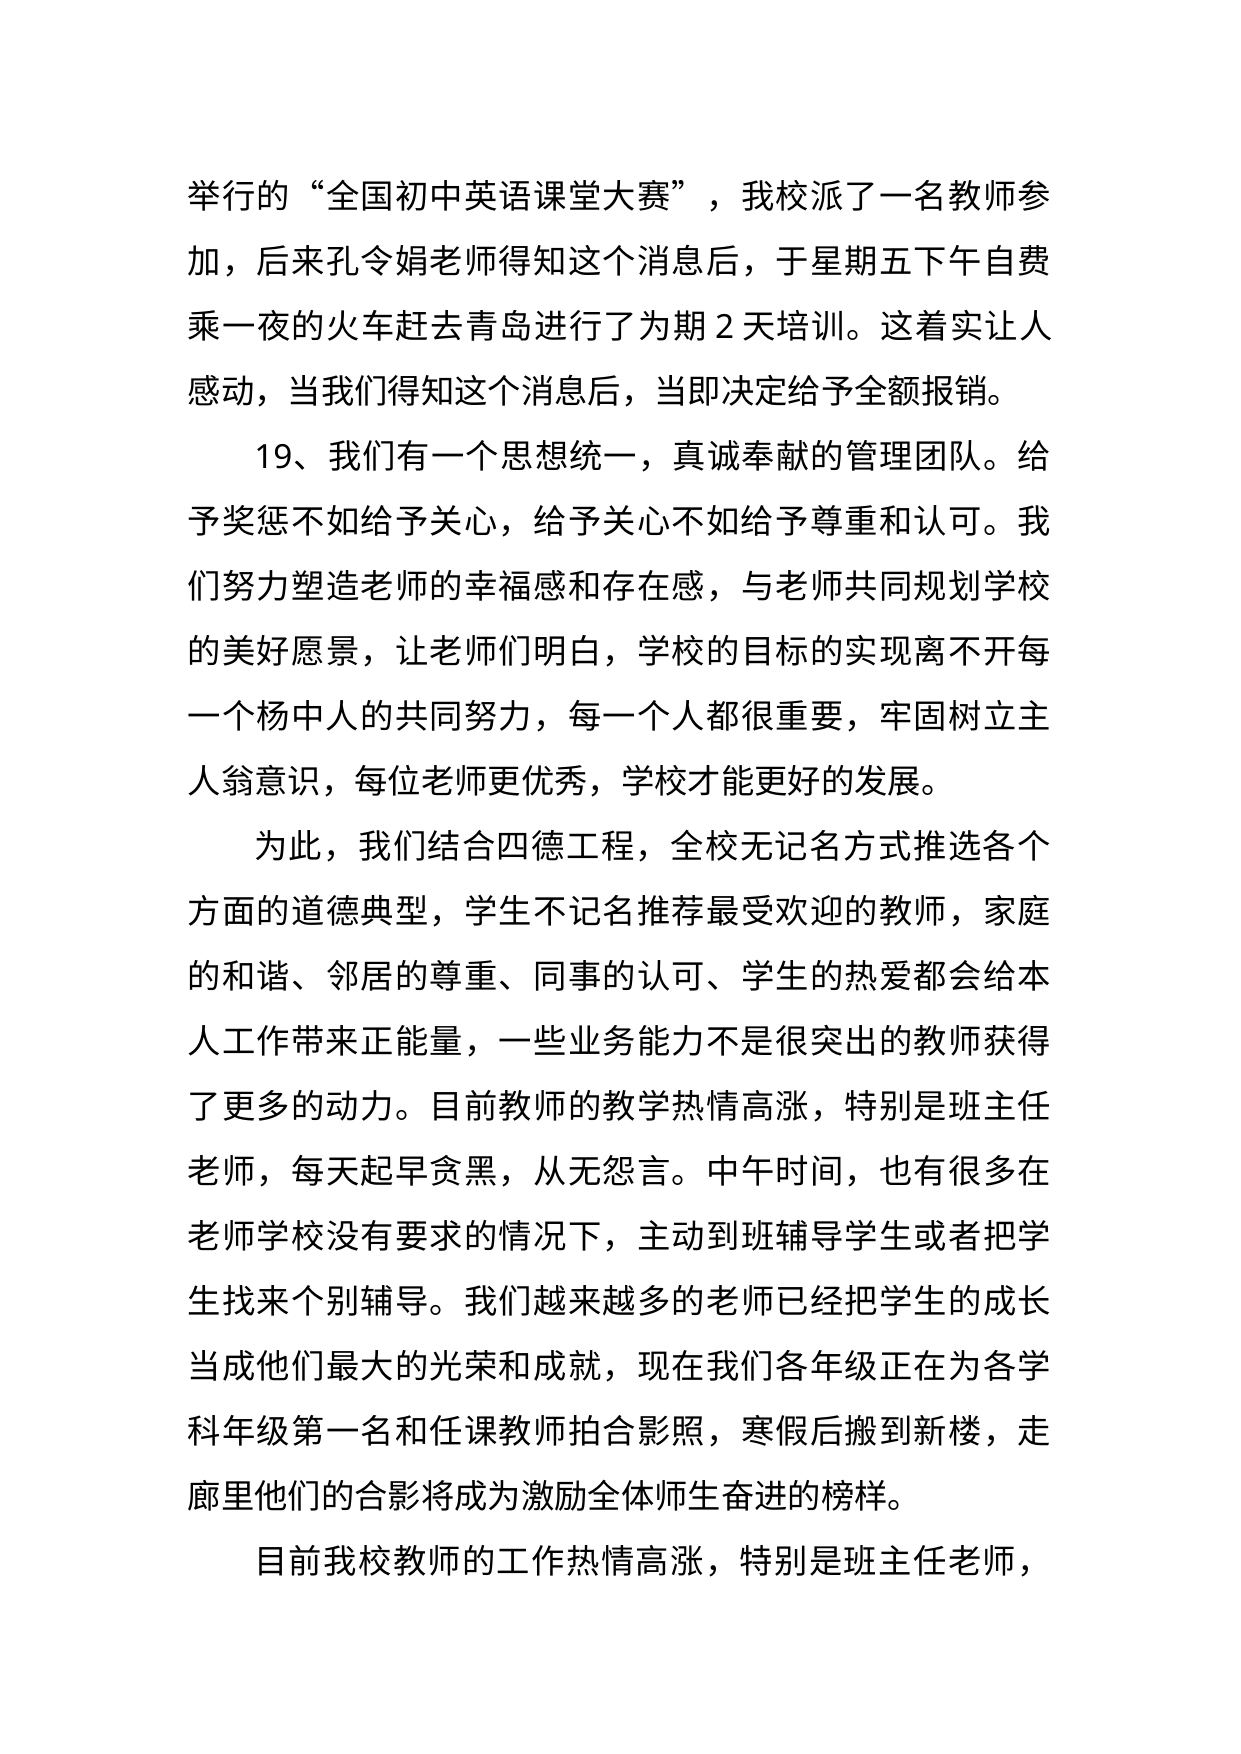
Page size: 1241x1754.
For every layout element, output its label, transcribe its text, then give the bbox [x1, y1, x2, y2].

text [187, 162, 1053, 422]
text 19、我们有一个思想统一，真诚奉献的管理团队。给予奖惩不如给予关心，给予关心不如给予尊重和认可。我们努力塑造老师的幸福感和存在感，与老师共同规划学校的美好愿景，让老师们明白，学校的目标的实现离不开每一个杨中人的共同努力，每一个人都很重要，牢固树立主人翁意识，每位老师更优秀，学校才能更好的发展。 [187, 422, 1053, 812]
text 为此，我们结合四德工程，全校无记名方式推选各个方面的道德典型，学生不记名推荐最受欢迎的教师，家庭的和谐、邻居的尊重、同事的认可、学生的热爱都会给本人工作带来正能量，一些业务能力不是很突出的教师获得了更多的动力。目前教师的教学热情高涨，特别是班主任老师，每天起早贪黑，从无怨言。中午时间，也有很多在老师学校没有要求的情况下，主动到班辅导学生或者把学生找来个别辅导。我们越来越多的老师已经把学生的成长当成他们最大的光荣和成就，现在我们各年级正在为各学科年级第一名和任课教师拍合影照，寒假后搬到新楼，走廊里他们的合影将成为激励全体师生奋进的榜样。 [187, 812, 1053, 1527]
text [187, 1527, 1053, 1592]
